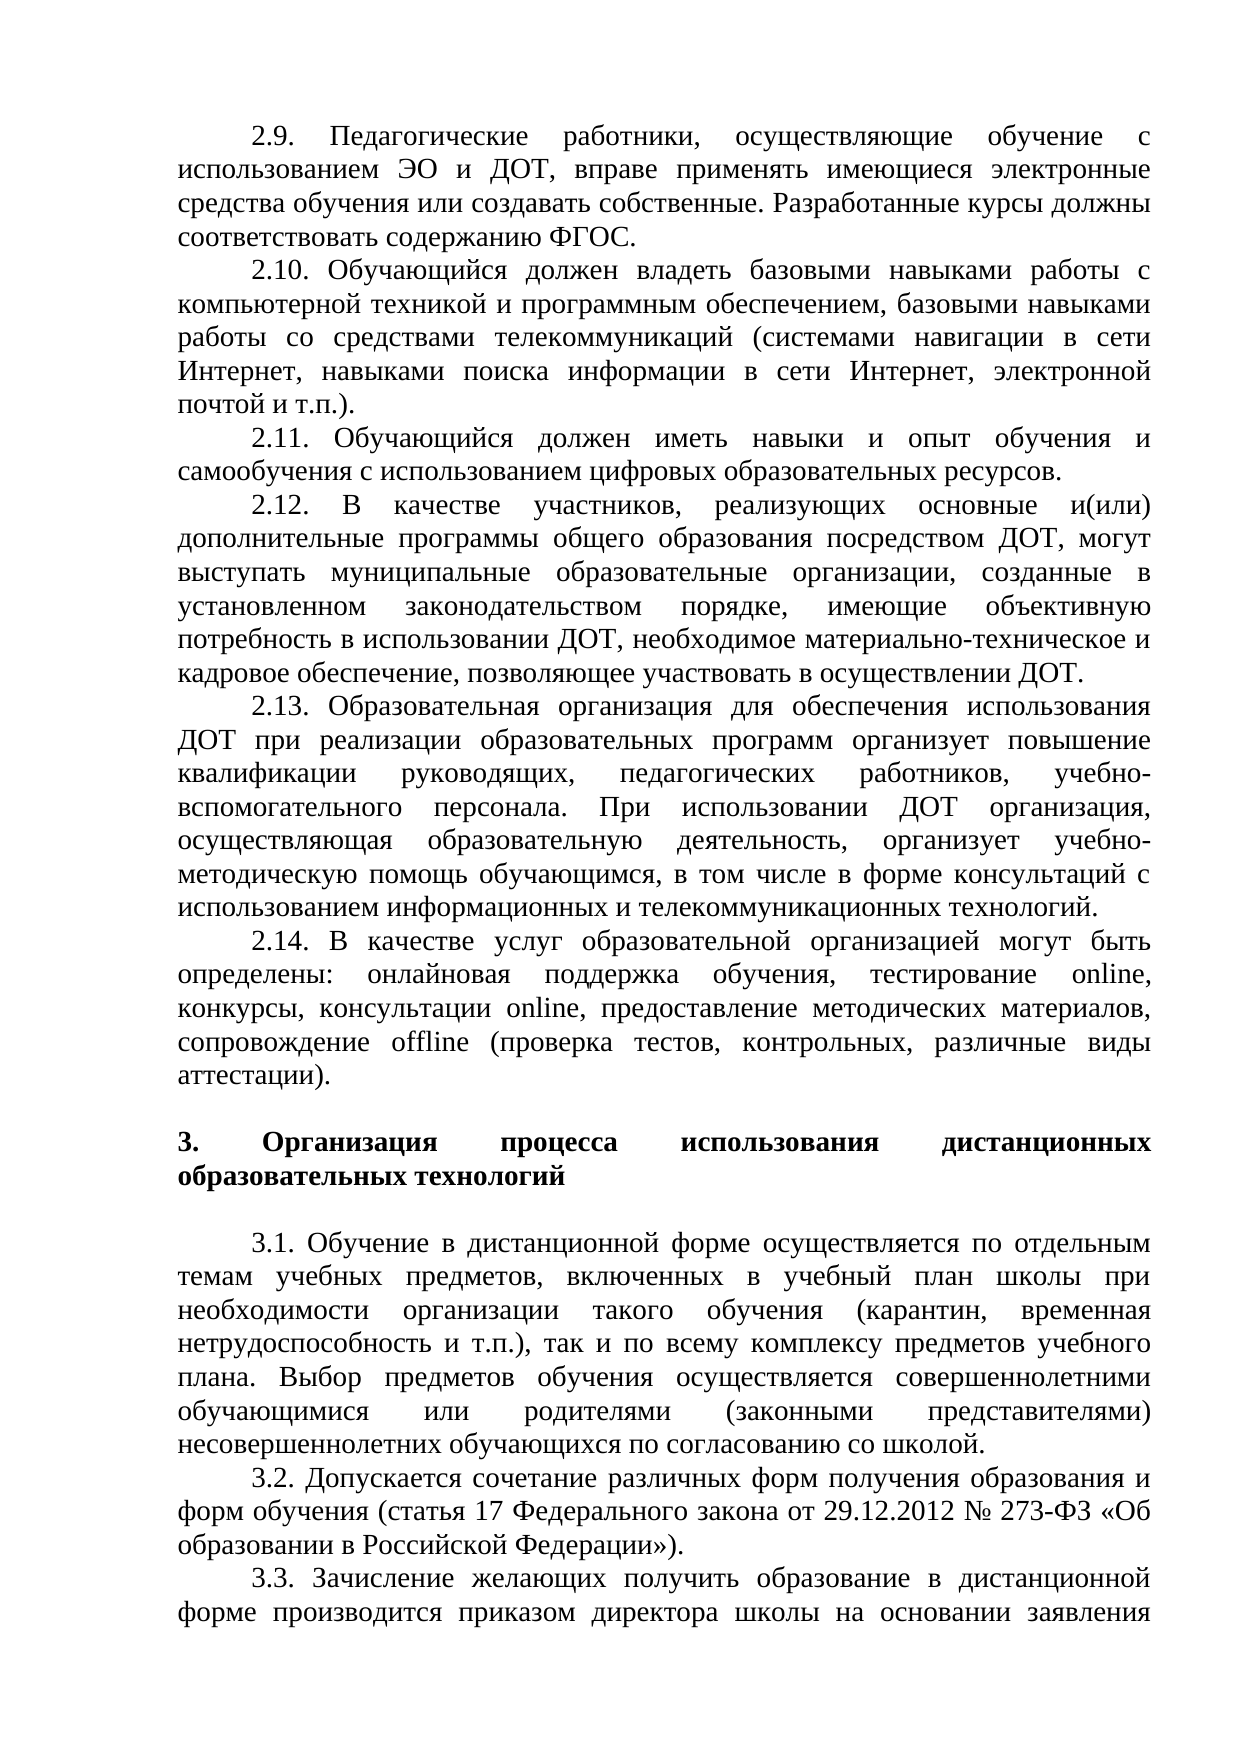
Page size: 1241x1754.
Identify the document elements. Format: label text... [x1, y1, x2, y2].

text 3. Организация процесса использования дистанционных образовательных технологий [177, 1124, 1152, 1191]
text 3.1. Обучение в дистанционной форме осуществляется по отдельным темам учебных предметов, включенных в учебный план школы при необходимости организации такого обучения (карантин, временная нетрудоспособность и т.п.), так и по всему комплексу предметов учебного плана. Выбор предметов обучения осуществляется совершеннолетними обучающимися или родителями (законными представителями) несовершеннолетних обучающихся по согласованию со школой. [177, 1225, 1152, 1460]
text 3.2. Допускается сочетание различных форм получения образования и форм обучения (статья 17 Федерального закона от 29.12.2012 № 273-ФЗ «Об образовании в Российской Федерации»). [177, 1460, 1152, 1560]
text 2.13. Образовательная организация для обеспечения использования ДОТ при реализации образовательных программ организует повышение квалификации руководящих, педагогических работников, учебно-вспомогательного персонала. При использовании ДОТ организация, осуществляющая образовательную деятельность, организует учебно-методическую помощь обучающимся, в том числе в форме консультаций с использованием информационных и телекоммуникационных технологий. [177, 688, 1152, 923]
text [177, 1560, 1152, 1627]
text 2.14. В качестве услуг образовательной организацией могут быть определены: онлайновая поддержка обучения, тестирование onlinе, конкурсы, консультации onlinе, предоставление методических материалов, сопровождение offlinе (проверка тестов, контрольных, различные виды аттестации). [177, 923, 1152, 1091]
text 2.10. Обучающийся должен владеть базовыми навыками работы с компьютерной техникой и программным обеспечением, базовыми навыками работы со средствами телекоммуникаций (системами навигации в сети Интернет, навыками поиска информации в сети Интернет, электронной почтой и т.п.). [177, 252, 1152, 420]
text 2.9. Педагогические работники, осуществляющие обучение с использованием ЭО и ДОТ, вправе применять имеющиеся электронные средства обучения или создавать собственные. Разработанные курсы должны соответствовать содержанию ФГОС. [177, 118, 1152, 252]
text 2.12. В качестве участников, реализующих основные и(или) дополнительные программы общего образования посредством ДОТ, могут выступать муниципальные образовательные организации, созданные в установленном законодательством порядке, имеющие объективную потребность в использовании ДОТ, необходимое материально-техническое и кадровое обеспечение, позволяющее участвовать в осуществлении ДОТ. [177, 487, 1152, 688]
text 2.11. Обучающийся должен иметь навыки и опыт обучения и самообучения с использованием цифровых образовательных ресурсов. [177, 420, 1152, 487]
